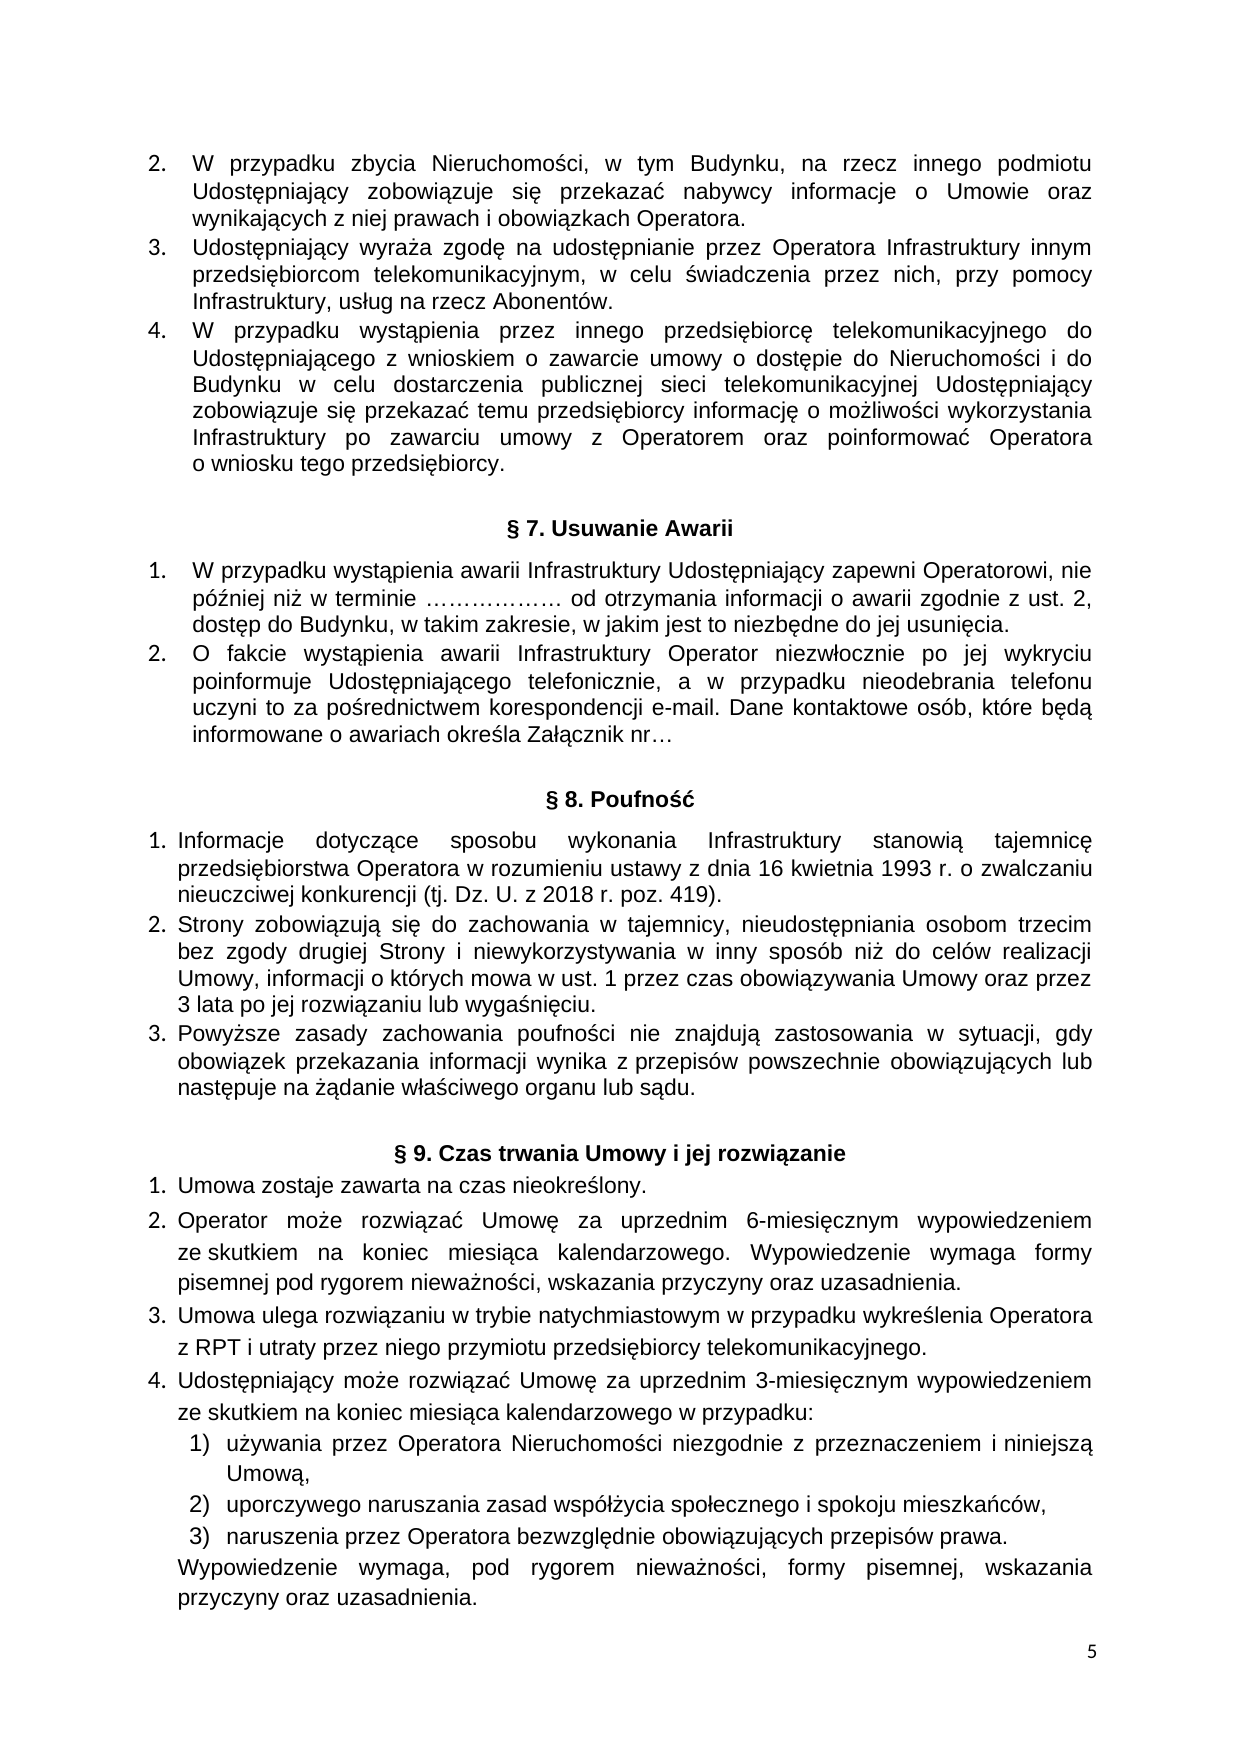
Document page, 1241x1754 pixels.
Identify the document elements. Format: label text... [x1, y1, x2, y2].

subtitle § 7. Usuwanie Awarii [148, 515, 1092, 542]
list używania przez Operatora Nieruchomości niezgodnie z przeznaczeniem i niniejszą Umową, [189, 1429, 1093, 1486]
subtitle § 9. Czas trwania Umowy i jej rozwiązanie [148, 1139, 1092, 1166]
list naruszenia przez Operatora bezwzględnie obowiązujących przepisów prawa. [189, 1522, 1093, 1549]
list Powyższe zasady zachowania poufności nie znajdują zastosowania w sytuacji, gdy obowiązek przekazania informacji wynika z przepisów powszechnie obowiązujących lub następuje na żądanie właściwego organu lub sądu. [148, 1017, 1093, 1101]
list Operator może rozwiązać Umowę za uprzednim 6-miesięcznym wypowiedzeniem ze skutkiem na koniec miesiąca kalendarzowego. Wypowiedzenie wymaga formy pisemnej pod rygorem nieważności, wskazania przyczyny oraz uzasadnienia. [148, 1205, 1093, 1296]
list Strony zobowiązują się do zachowania w tajemnicy, nieudostępniania osobom trzecim bez zgody drugiej Strony i niewykorzystywania w inny sposób niż do celów realizacji Umowy, informacji o których mowa w ust. 1 przez czas obowiązywania Umowy oraz przez 3 lata po jej rozwiązaniu lub wygaśnięciu. [148, 908, 1093, 1017]
text Wypowiedzenie wymaga, pod rygorem nieważności, formy pisemnej, wskazania przyczyny oraz uzasadnienia. [177, 1554, 1093, 1610]
list Umowa zostaje zawarta na czas nieokreślony. [148, 1170, 1093, 1200]
list Udostępniający może rozwiązać Umowę za uprzednim 3-miesięcznym wypowiedzeniem ze skutkiem na koniec miesiąca kalendarzowego w przypadku: [148, 1364, 1093, 1425]
list Umowa ulega rozwiązaniu w trybie natychmiastowym w przypadku wykreślenia Operatora z RPT i utraty przez niego przymiotu przedsiębiorcy telekomunikacyjnego. [148, 1299, 1093, 1360]
subtitle § 8. Poufność [148, 786, 1092, 812]
list Informacje dotyczące sposobu wykonania Infrastruktury stanowią tajemnicę przedsiębiorstwa Operatora w rozumieniu ustawy z dnia 16 kwietnia 1993 r. o zwalczaniu nieuczciwej konkurencji (tj. Dz. U. z 2018 r. poz. 419). [148, 824, 1093, 908]
list Udostępniający wyraża zgodę na udostępnianie przez Operatora Infrastruktury innym przedsiębiorcom telekomunikacyjnym, w celu świadczenia przez nich, przy pomocy Infrastruktury, usług na rzecz Abonentów. [148, 231, 1093, 314]
list W przypadku wystąpienia przez innego przedsiębiorcę telekomunikacyjnego do Udostępniającego z wnioskiem o zawarcie umowy o dostępie do Nieruchomości i do Budynku w celu dostarczenia publicznej sieci telekomunikacyjnej Udostępniający zobowiązuje się przekazać temu przedsiębiorcy informację o możliwości wykorzystania Infrastruktury po zawarciu umowy z Operatorem oraz poinformować Operatora o wniosku tego przedsiębiorcy. [148, 314, 1093, 476]
list O fakcie wystąpienia awarii Infrastruktury Operator niezwłocznie po jej wykryciu poinformuje Udostępniającego telefonicznie, a w przypadku nieodebrania telefonu uczyni to za pośrednictwem korespondencji e-mail. Dane kontaktowe osób, które będą informowane o awariach określa Załącznik nr… [148, 637, 1093, 747]
list W przypadku wystąpienia awarii Infrastruktury Udostępniający zapewni Operatorowi, nie później niż w terminie ……………… od otrzymania informacji o awarii zgodnie z ust. 2, dostęp do Budynku, w takim zakresie, w jakim jest to niezbędne do jej usunięcia. [148, 554, 1093, 637]
list W przypadku zbycia Nieruchomości, w tym Budynku, na rzecz innego podmiotu Udostępniający zobowiązuje się przekazać nabywcy informacje o Umowie oraz wynikających z niej prawach i obowiązkach Operatora. [148, 148, 1093, 231]
list uporczywego naruszania zasad współżycia społecznego i spokoju mieszkańców, [189, 1490, 1093, 1518]
